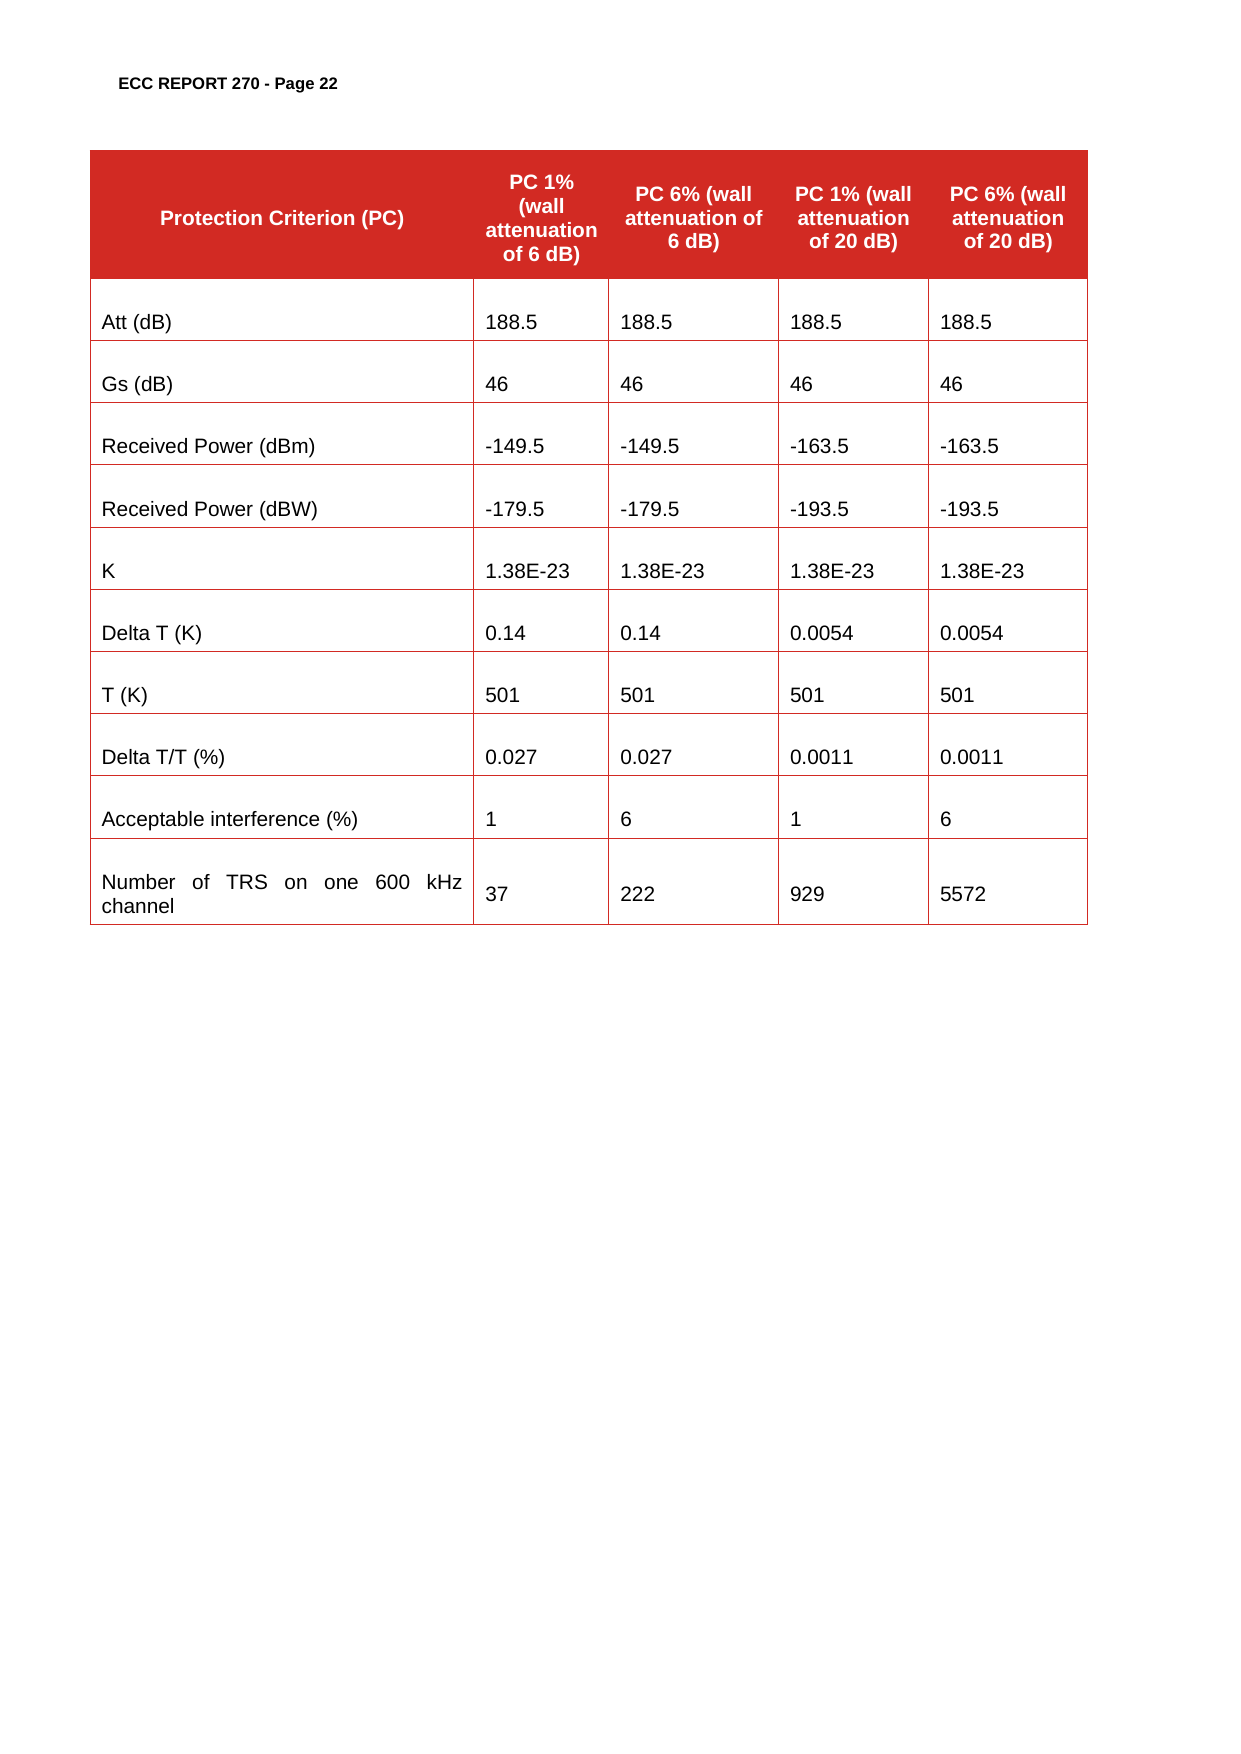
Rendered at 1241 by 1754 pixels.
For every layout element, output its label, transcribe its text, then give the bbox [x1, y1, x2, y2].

table_cell 501 [609, 652, 778, 713]
table_cell 1 [474, 776, 608, 837]
table_cell 1.38E-23 [929, 528, 1087, 589]
table_cell 0.0054 [779, 590, 928, 651]
table_cell 46 [929, 341, 1087, 402]
table_cell 0.0011 [929, 714, 1087, 775]
table_cell 46 [779, 341, 928, 402]
table_cell 0.0011 [779, 714, 928, 775]
table_header PC 1% (wall attenuation of 20 dB) [779, 151, 928, 278]
table_cell 6 [929, 776, 1087, 837]
table_cell 1.38E-23 [609, 528, 778, 589]
table_cell 0.14 [474, 590, 608, 651]
table_cell -193.5 [929, 465, 1087, 527]
table_cell 37 [474, 839, 608, 924]
table_cell Received Power (dBm) [91, 403, 473, 464]
table_cell 6 [609, 776, 778, 837]
table_cell 222 [609, 839, 778, 924]
table_cell -149.5 [474, 403, 608, 464]
table_cell 188.5 [929, 279, 1087, 340]
table_header Protection Criterion (PC) [91, 151, 473, 278]
table_cell Gs (dB) [91, 341, 473, 402]
table_cell -149.5 [609, 403, 778, 464]
table_cell 1.38E-23 [474, 528, 608, 589]
table_cell 0.0054 [929, 590, 1087, 651]
table_cell 5572 [929, 839, 1087, 924]
table_cell 501 [474, 652, 608, 713]
table_cell 0.14 [609, 590, 778, 651]
table_cell 0.027 [474, 714, 608, 775]
table_cell Delta T (K) [91, 590, 473, 651]
table_header PC 6% (wall attenuation of 6 dB) [609, 151, 778, 278]
table_cell -179.5 [609, 465, 778, 527]
table_cell -163.5 [929, 403, 1087, 464]
table_cell Number of TRS on one 600 kHz channel [91, 839, 473, 924]
table_cell 929 [779, 839, 928, 924]
table_cell 1 [779, 776, 928, 837]
table_cell Received Power (dBW) [91, 465, 473, 527]
table_cell 188.5 [779, 279, 928, 340]
table_cell 46 [474, 341, 608, 402]
table_cell 501 [929, 652, 1087, 713]
table_cell 188.5 [609, 279, 778, 340]
table_cell K [91, 528, 473, 589]
table_cell Acceptable interference (%) [91, 776, 473, 837]
table_header PC 1% (wall attenuation of 6 dB) [474, 151, 608, 278]
table_header PC 6% (wall attenuation of 20 dB) [929, 151, 1087, 278]
table_cell Att (dB) [91, 279, 473, 340]
table_cell 0.027 [609, 714, 778, 775]
table_cell 188.5 [474, 279, 608, 340]
table_cell 501 [779, 652, 928, 713]
table_cell T (K) [91, 652, 473, 713]
table_cell -179.5 [474, 465, 608, 527]
table_cell 46 [609, 341, 778, 402]
table_cell -163.5 [779, 403, 928, 464]
table_cell -193.5 [779, 465, 928, 527]
table_cell 1.38E-23 [779, 528, 928, 589]
table_cell Delta T/T (%) [91, 714, 473, 775]
